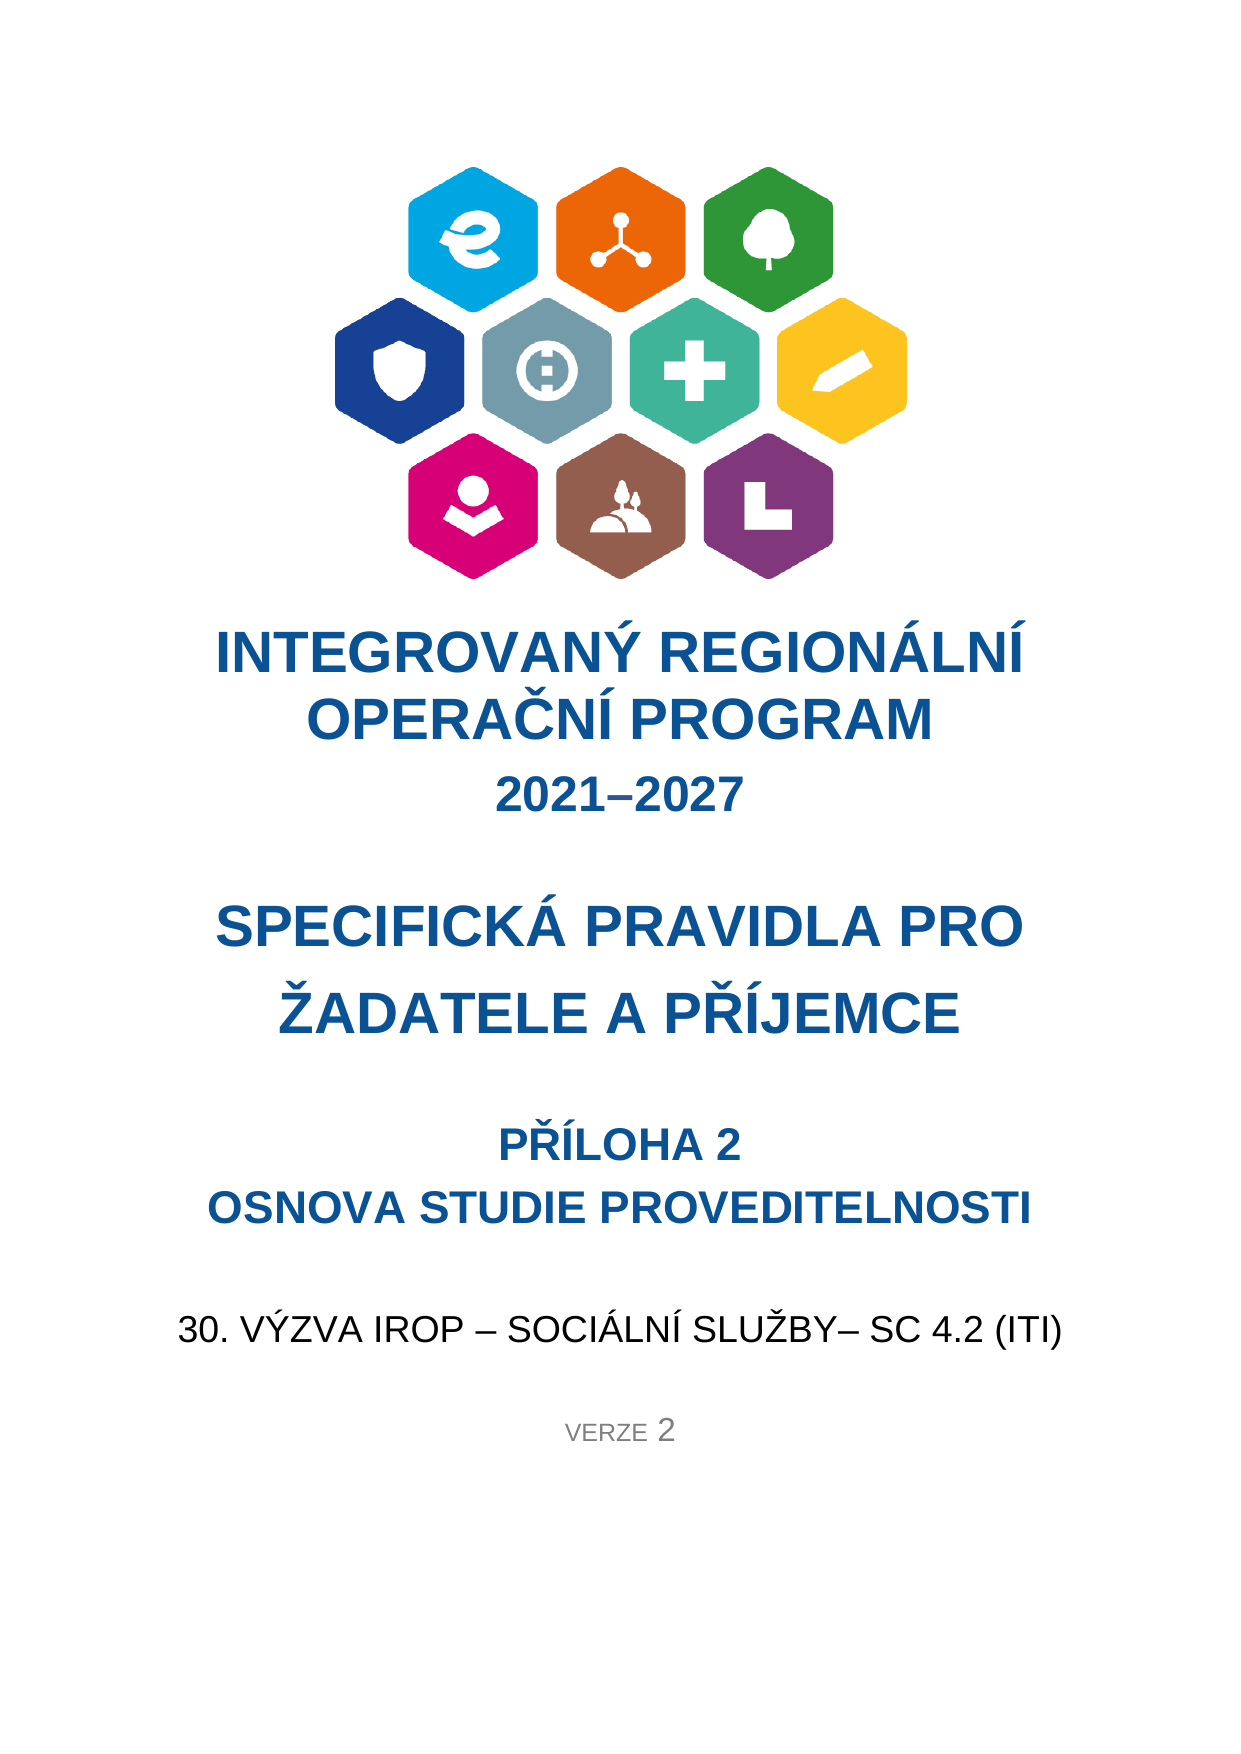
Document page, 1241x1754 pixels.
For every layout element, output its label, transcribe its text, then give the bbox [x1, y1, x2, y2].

text PŘÍLOHA 2 [148, 1117, 1092, 1170]
text OSNOVA STUDIE PROVEDITELNOSTI [148, 1181, 1092, 1233]
text SPECIFICKÁ PRAVIDLA PRO ŽADATELE A PŘÍJEMCE [148, 891, 1092, 1046]
text VERZE 2 [148, 1411, 1092, 1449]
text 2021–2027 [148, 764, 1092, 821]
picture [324, 149, 912, 607]
text 30. výzva irop – Sociální služby– SC 4.2 (ITI) [148, 1307, 1092, 1350]
